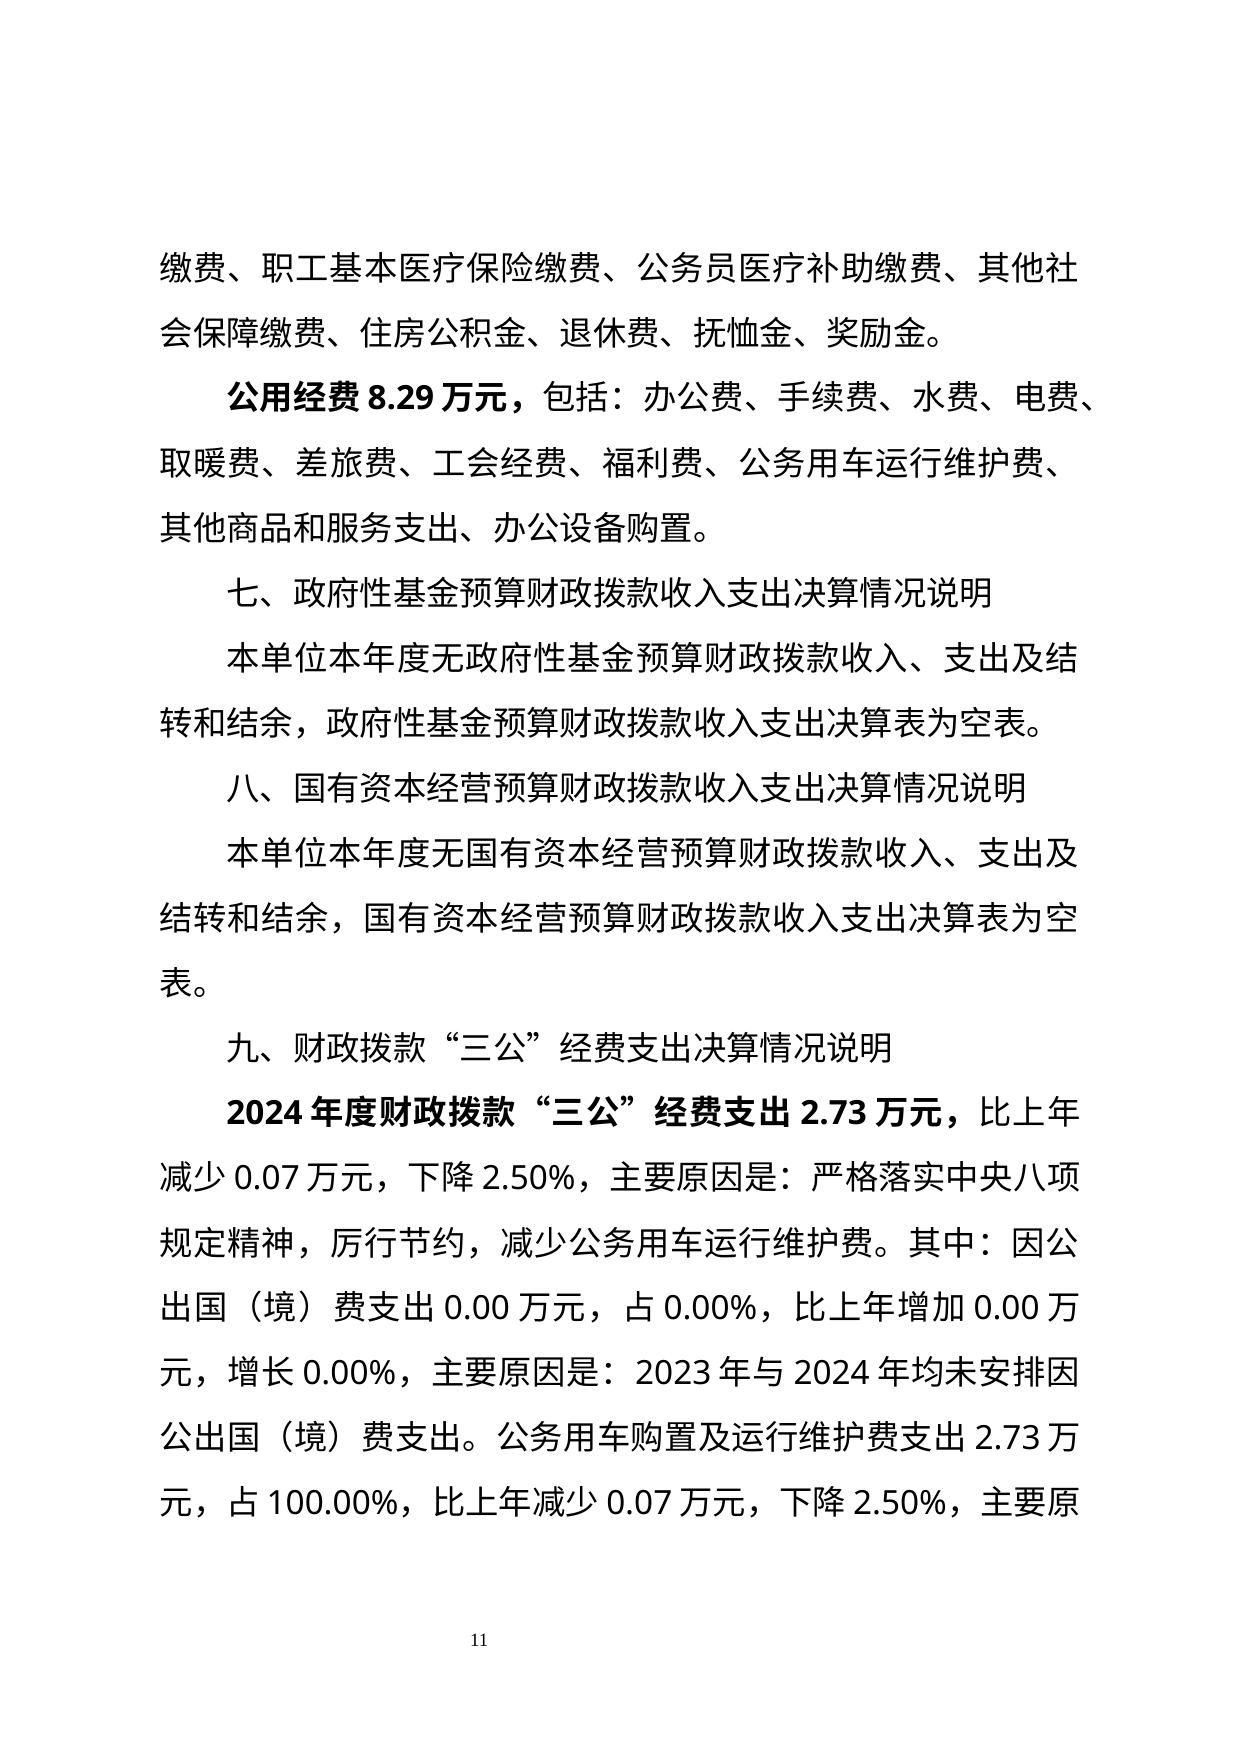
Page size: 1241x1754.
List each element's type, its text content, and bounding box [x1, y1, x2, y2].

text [159, 1078, 1081, 1533]
text 本单位本年度无政府性基金预算财政拨款收入、支出及结转和结余，政府性基金预算财政拨款收入支出决算表为空表。 [159, 623, 1081, 753]
text 本单位本年度无国有资本经营预算财政拨款收入、支出及结转和结余，国有资本经营预算财政拨款收入支出决算表为空表。 [159, 818, 1081, 1013]
text 公用经费8.29万元，包括：办公费、手续费、水费、电费、取暖费、差旅费、工会经费、福利费、公务用车运行维护费、其他商品和服务支出、办公设备购置。 [159, 363, 1081, 558]
text 九、财政拨款“三公”经费支出决算情况说明 [159, 1013, 1081, 1078]
text 八、国有资本经营预算财政拨款收入支出决算情况说明 [159, 753, 1081, 818]
text 七、政府性基金预算财政拨款收入支出决算情况说明 [159, 558, 1081, 623]
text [159, 233, 1081, 363]
